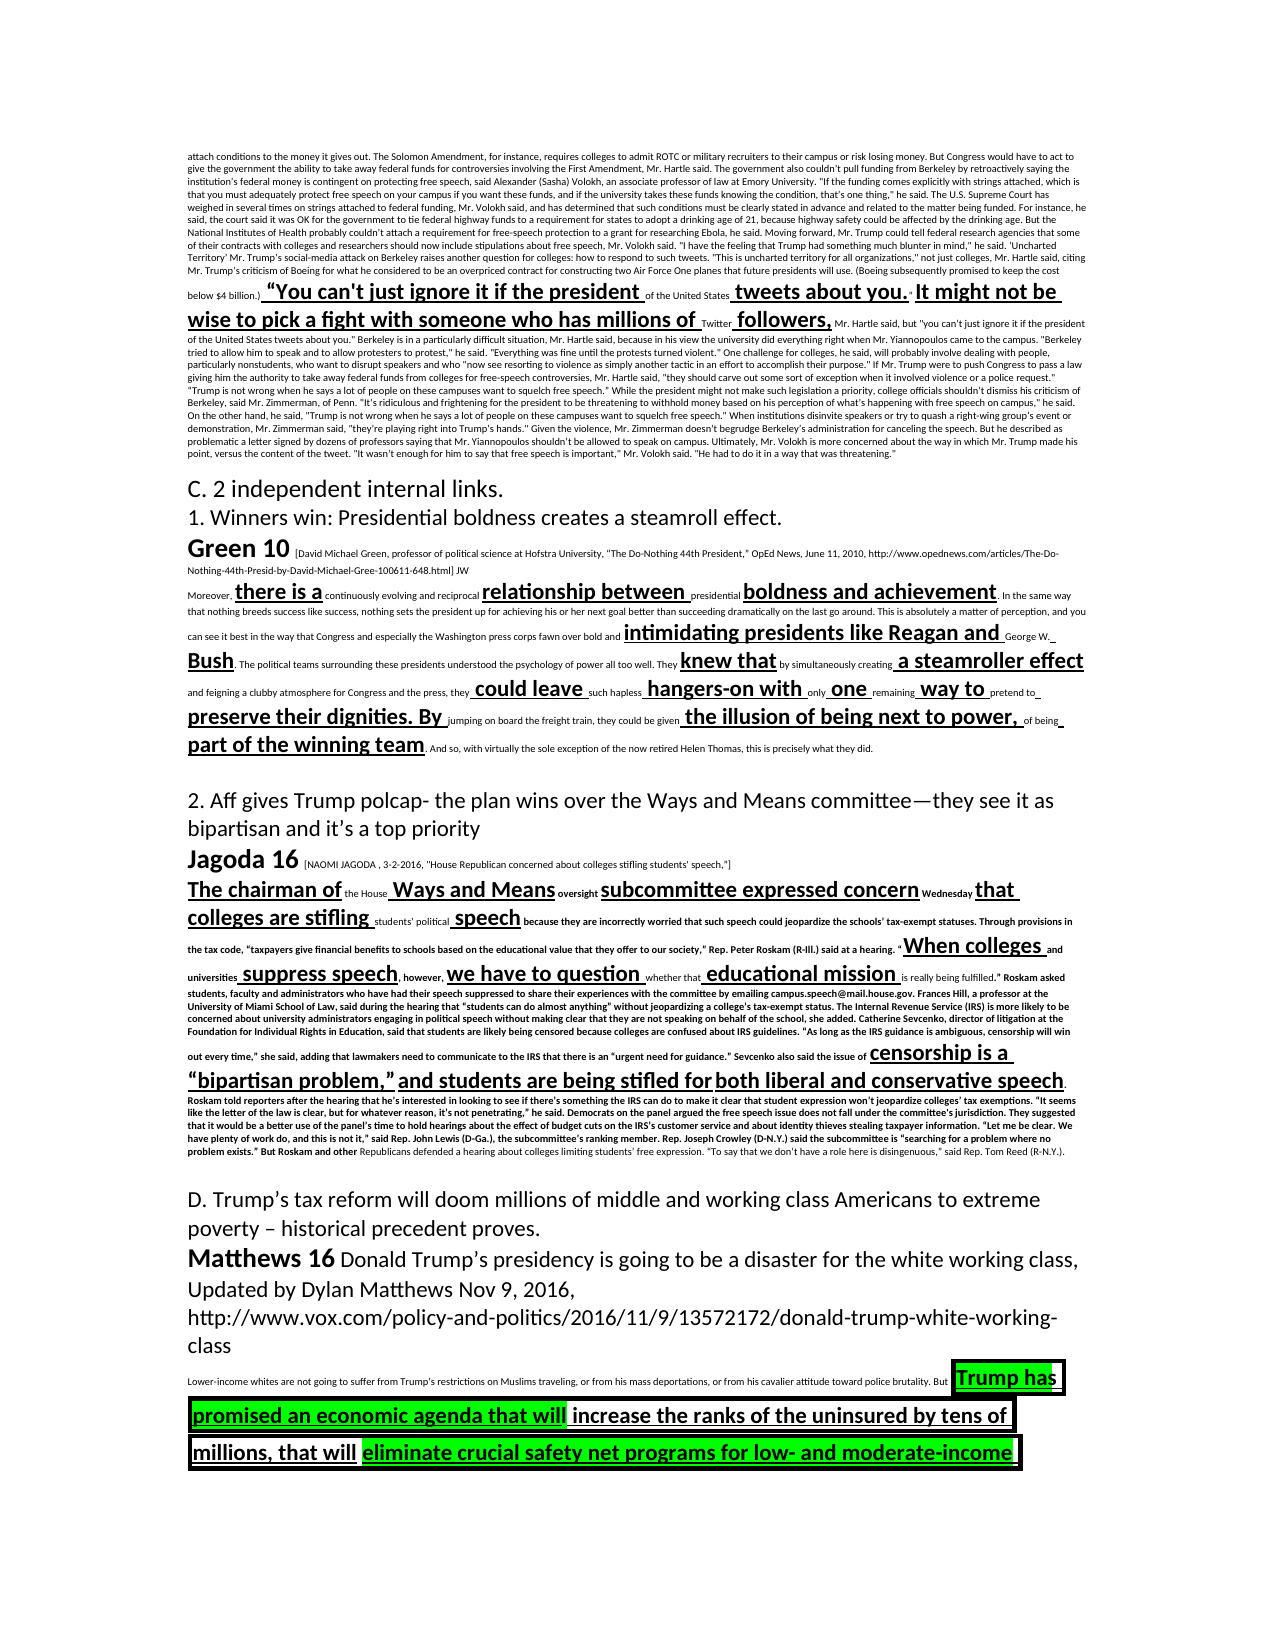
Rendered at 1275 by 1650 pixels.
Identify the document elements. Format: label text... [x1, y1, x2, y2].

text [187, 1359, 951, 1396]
text C. 2 independent internal links. [187, 473, 1087, 503]
text Matthews 16 Donald Trump’s presidency is going to be a disaster for the white working class, Updated by Dylan Matthews Nov 9, 2016, http://www.vox.com/policy-and-politics/2016/11/9/13572172/donald-trump-white-working-class [187, 1242, 1087, 1359]
text 2. Aff gives Trump polcap- the plan wins over the Ways and Means committee—they see it as bipartisan and it’s a top priority [187, 786, 1087, 842]
text 1. Winners win: Presidential boldness creates a steamroll effect. [187, 503, 1087, 531]
text D. Trump’s tax reform will doom millions of middle and working class Americans to extreme poverty – historical precedent proves. [187, 1186, 1087, 1242]
text Jagoda 16 [NAOMI JAGODA , 3-2-2016, "House Republican concerned about colleges stifling students' speech,”] [187, 842, 1087, 875]
text Moreover, there is a continuously evolving and reciprocal relationship between presidential boldness and achievement. In the same way that nothing breeds success like success, nothing sets the president up for achieving his or her next goal better than succeeding dramatically on the last go around. This is absolutely a matter of perception, and you can see it best in the way that Congress and especially the Washington press corps fawn over bold and intimidating presidents like Reagan and George W. Bush. The political teams surrounding these presidents understood the psychology of power all too well. They knew that by simultaneously creating a steamroller effect and feigning a clubby atmosphere for Congress and the press, they could leave such hapless hangers-on with only one remaining way to pretend to preserve their dignities. By jumping on board the freight train, they could be given the illusion of being next to power, of being part of the winning team. And so, with virtually the sole exception of the now retired Helen Thomas, this is precisely what they did. [187, 577, 1087, 758]
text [187, 150, 1087, 460]
text Green 10 [David Michael Green, professor of political science at Hofstra University, “The Do-Nothing 44th President,” OpEd News, June 11, 2010, http://www.opednews.com/articles/The-Do-Nothing-44th-Presid-by-David-Michael-Gree-100611-648.html] JW [187, 531, 1087, 577]
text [189, 1359, 1087, 1471]
text The chairman of the House Ways and Means oversight subcommittee expressed concern Wednesday that colleges are stifling students’ political speech because they are incorrectly worried that such speech could jeopardize the schools’ tax-exempt statuses. Through provisions in the tax code, “taxpayers give financial benefits to schools based on the educational value that they offer to our society,” Rep. Peter Roskam (R-Ill.) said at a hearing. “When colleges and universities suppress speech, however, we have to question whether that educational mission is really being fulfilled.” Roskam asked students, faculty and administrators who have had their speech suppressed to share their experiences with the committee by emailing campus.speech@mail.house.gov. Frances Hill, a professor at the University of Miami School of Law, said during the hearing that “students can do almost anything” without jeopardizing a college’s tax-exempt status. The Internal Revenue Service (IRS) is more likely to be concerned about university administrators engaging in political speech without making clear that they are not speaking on behalf of the school, she added. Catherine Sevcenko, director of litigation at the Foundation for Individual Rights in Education, said that students are likely being censored because colleges are confused about IRS guidelines. “As long as the IRS guidance is ambiguous, censorship will win out every time,” she said, adding that lawmakers need to communicate to the IRS that there is an “urgent need for guidance.” Sevcenko also said the issue of censorship is a “bipartisan problem,” and students are being stifled for both liberal and conservative speech. Roskam told reporters after the hearing that he’s interested in looking to see if there’s something the IRS can do to make it clear that student expression won’t jeopardize colleges’ tax exemptions. “It seems like the letter of the law is clear, but for whatever reason, it’s not penetrating,” he said. Democrats on the panel argued the free speech issue does not fall under the committee's jurisdiction. They suggested that it would be a better use of the panel’s time to hold hearings about the effect of budget cuts on the IRS’s customer service and about identity thieves stealing taxpayer information. “Let me be clear. We have plenty of work do, and this is not it,” said Rep. John Lewis (D-Ga.), the subcommittee’s ranking member. Rep. Joseph Crowley (D-N.Y.) said the subcommittee is “searching for a problem where no problem exists.” But Roskam and other Republicans defended a hearing about colleges limiting students’ free expression. “To say that we don’t have a role here is disingenuous,” said Rep. Tom Reed (R-N.Y.). [187, 875, 1087, 1158]
